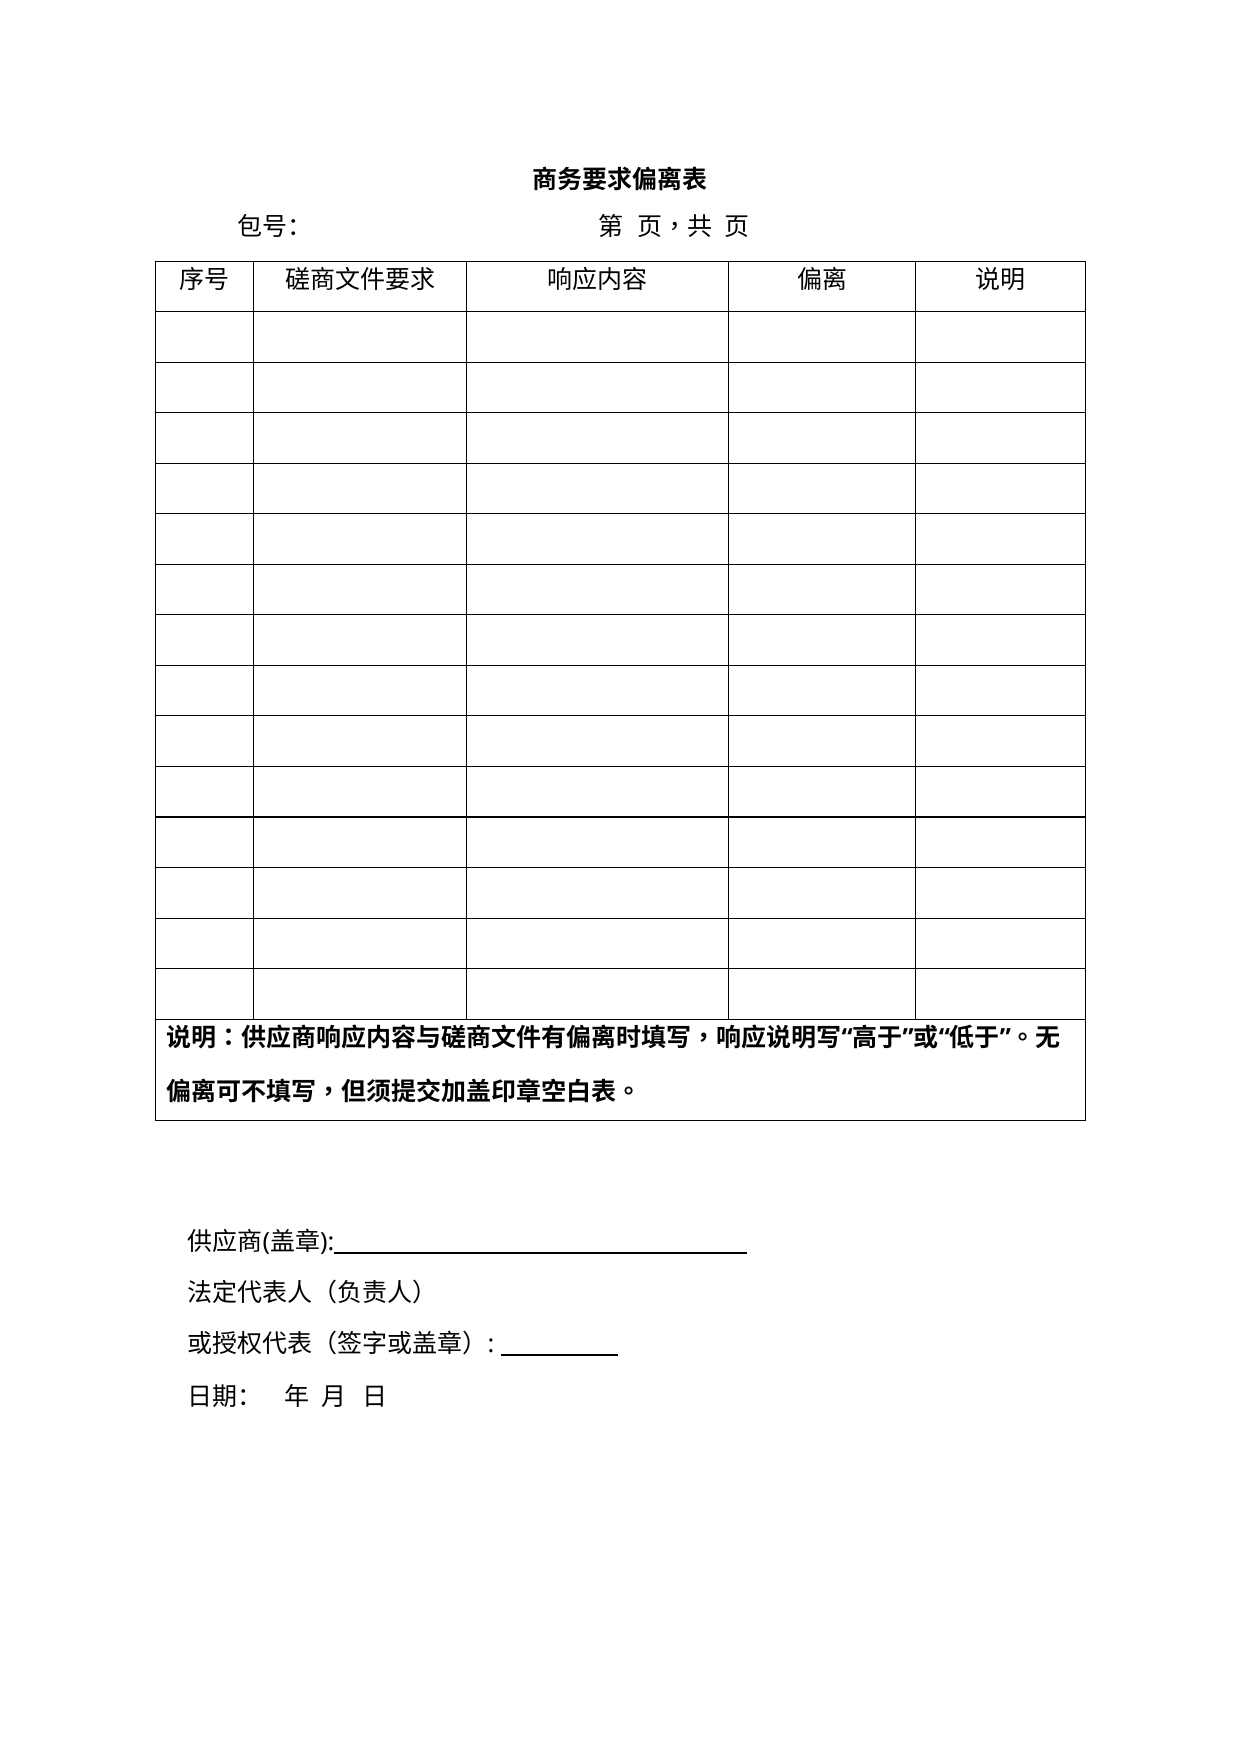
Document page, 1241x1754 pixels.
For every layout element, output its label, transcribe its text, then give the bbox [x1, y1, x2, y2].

table_cell [156, 818, 253, 867]
table_cell [467, 868, 728, 917]
table_cell [729, 615, 915, 665]
table_cell [156, 615, 253, 665]
table_cell [916, 666, 1085, 715]
table_cell [916, 818, 1085, 867]
table_cell [254, 716, 466, 766]
table_cell [156, 464, 253, 513]
table_cell [916, 716, 1085, 766]
table_cell [916, 565, 1085, 614]
table_cell [254, 818, 466, 867]
table_header 响应内容 [467, 262, 728, 311]
table_cell [729, 464, 915, 513]
table_cell [729, 969, 915, 1018]
table_cell [729, 514, 915, 564]
text 或授权代表（签字或盖章）: [187, 1326, 1053, 1360]
table_cell [916, 767, 1085, 816]
table_cell [254, 363, 466, 412]
table_cell [156, 868, 253, 917]
table_cell [916, 969, 1085, 1018]
table_header 序号 [156, 262, 253, 311]
table_cell [467, 615, 728, 665]
table_cell [156, 565, 253, 614]
table_cell [156, 716, 253, 766]
table_cell [467, 413, 728, 463]
table_cell [254, 514, 466, 564]
table_header 偏离 [729, 262, 915, 311]
table_cell [467, 514, 728, 564]
text 日期： 年 月 日 [187, 1377, 1053, 1413]
table_cell [729, 312, 915, 362]
table_cell [729, 919, 915, 968]
table_cell [729, 818, 915, 867]
table_cell [467, 363, 728, 412]
table_cell [254, 868, 466, 917]
text 商务要求偏离表 [187, 162, 1053, 196]
text 包号： 第 页，共 页 [187, 206, 1053, 242]
table_cell [729, 767, 915, 816]
table_cell [254, 464, 466, 513]
table_cell [916, 413, 1085, 463]
table_cell [467, 464, 728, 513]
table_cell [916, 464, 1085, 513]
table_cell [729, 565, 915, 614]
table_cell [156, 413, 253, 463]
table_cell [467, 969, 728, 1018]
table_cell [467, 716, 728, 766]
table_cell [254, 969, 466, 1018]
table_cell 说明：供应商响应内容与磋商文件有偏离时填写，响应说明写“高于”或“低于”。无偏离可不填写，但须提交加盖印章空白表。 [156, 1020, 1085, 1120]
table_cell [254, 615, 466, 665]
table_cell [156, 363, 253, 412]
table_cell [156, 919, 253, 968]
table_cell [156, 666, 253, 715]
table_cell [916, 615, 1085, 665]
table_cell [467, 666, 728, 715]
table_cell [729, 666, 915, 715]
table_cell [729, 868, 915, 917]
text 供应商(盖章): [187, 1223, 1053, 1258]
table_header 说明 [916, 262, 1085, 311]
table_cell [467, 565, 728, 614]
table_cell [467, 767, 728, 816]
table_cell [156, 514, 253, 564]
table_cell [916, 868, 1085, 917]
table_cell [467, 919, 728, 968]
text 法定代表人（负责人） [187, 1274, 1053, 1309]
table_cell [156, 969, 253, 1018]
table_cell [729, 413, 915, 463]
table_cell [254, 413, 466, 463]
table_header 磋商文件要求 [254, 262, 466, 311]
table_cell [467, 312, 728, 362]
table_cell [254, 919, 466, 968]
table_cell [729, 716, 915, 766]
table_cell [254, 767, 466, 816]
table_cell [156, 767, 253, 816]
table_cell [254, 666, 466, 715]
table_cell [916, 312, 1085, 362]
table_cell [729, 363, 915, 412]
table_cell [916, 919, 1085, 968]
table_cell [916, 363, 1085, 412]
table_cell [156, 312, 253, 362]
table_cell [916, 514, 1085, 564]
table_cell [254, 312, 466, 362]
table_cell [467, 818, 728, 867]
table_cell [254, 565, 466, 614]
